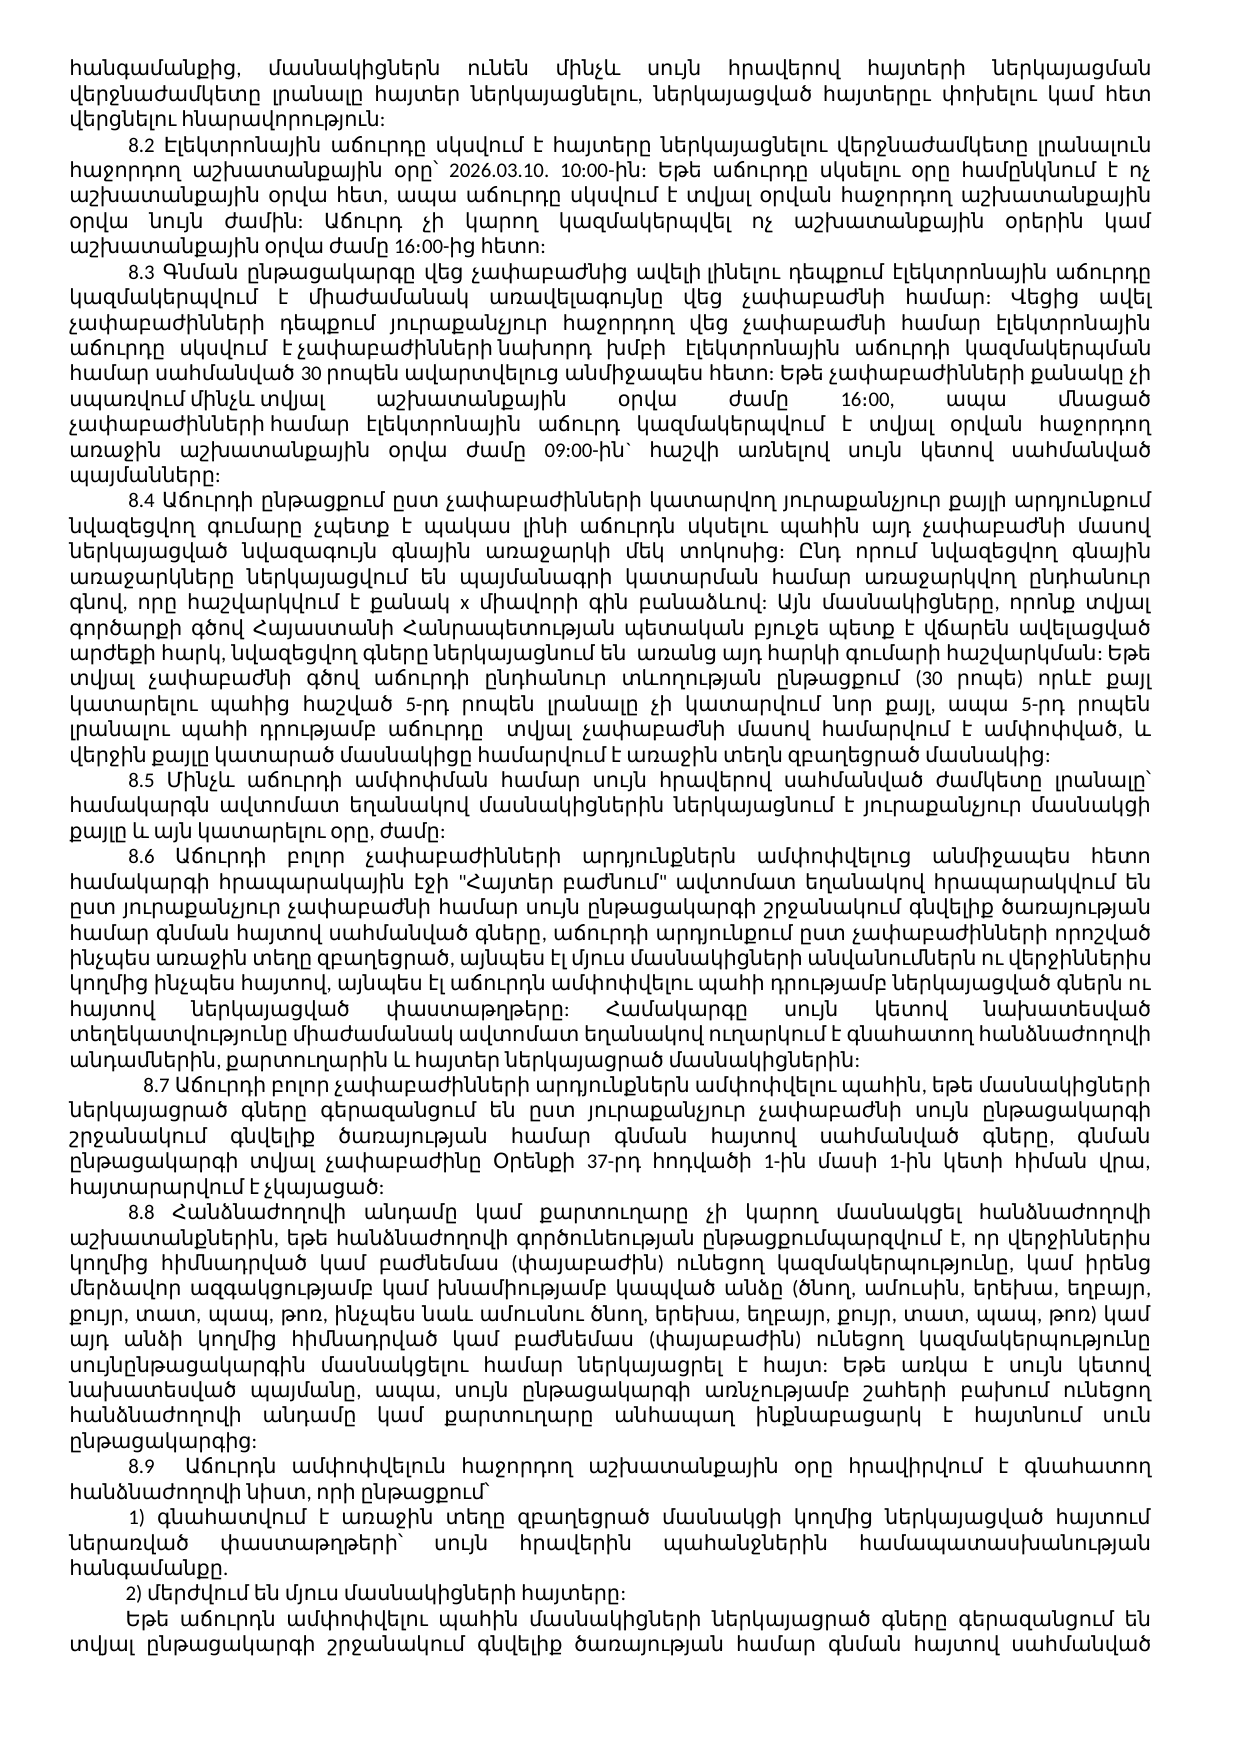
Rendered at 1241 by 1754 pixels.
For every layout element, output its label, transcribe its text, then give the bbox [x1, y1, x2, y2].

text 8.8 Հանձնաժողովի անդամը կամ քարտուղարը չի կարող մասնակցել հանձնաժողովի աշխատանքներին, եթե հանձնաժողովի գործունեության ընթացքումպարզվում է, որ վերջիններիս կողմից հիմնադրված կամ բաժնեմաս (փայաբաժին) ունեցող կազմակերպությունը, կամ իրենց մերձավոր ազգակցությամբ կամ խնամիությամբ կապված անձը (ծնող, ամուսին, երեխա, եղբայր, քույր, տատ, պապ, թոռ, ինչպես նաև ամուսնու ծնող, երեխա, եղբայր, քույր, տատ, պապ, թոռ) կամ այդ անձի կողմից հիմնադրված կամ բաժնեմաս (փայաբաժին) ունեցող կազմակերպությունը սույնընթացակարգին մասնակցելու համար ներկայացրել է հայտ: Եթե առկա է սույն կետով նախատեսված պայմանը, ապա, սույն ընթացակարգի առնչությամբ շահերի բախում ունեցող հանձնաժողովի անդամը կամ քարտուղարը անհապաղ ինքնաբացարկ է հայտնում սուն ընթացակարգից: [69, 1199, 1152, 1453]
text 8.4 Աճուրդի ընթացքում ըստ չափաբաժինների կատարվող յուրաքանչյուր քայլի արդյունքում նվազեցվող գումարը չպետք է պակաս լինի աճուրդն սկսելու պահին այդ չափաբաժնի մասով ներկայացված նվազագույն գնային առաջարկի մեկ տոկոսից: Ընդ որում նվազեցվող գնային առաջարկները ներկայացվում են պայմանագրի կատարման համար առաջարկվող ընդհանուր գնով, որը հաշվարկվում է քանակ x միավորի գին բանաձևով: Այն մասնակիցները, որոնք տվյալ գործարքի գծով Հայաստանի Հանրապետության պետական բյուջե պետք է վճարեն ավելացված արժեքի հարկ, նվազեցվող գները ներկայացնում են առանց այդ հարկի գումարի հաշվարկման: Եթե տվյալ չափաբաժնի գծով աճուրդի ընդհանուր տևողության ընթացքում (30 րոպե) որևէ քայլ կատարելու պահից հաշված 5-րդ րոպեն լրանալը չի կատարվում նոր քայլ, ապա 5-րդ րոպեն լրանալու պահի դրությամբ աճուրդը տվյալ չափաբաժնի մասով համարվում է ամփոփված, և վերջին քայլը կատարած մասնակիցը համարվում է առաջին տեղն զբաղեցրած մասնակից: [69, 488, 1152, 767]
text 8.5 Մինչև աճուրդի ամփոփման համար սույն հրավերով սահմանված ժամկետը լրանալը՝ համակարգն ավտոմատ եղանակով մասնակիցներին ներկայացնում է յուրաքանչյուր մասնակցի քայլը և այն կատարելու օրը, ժամը: [69, 767, 1152, 843]
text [69, 1606, 1152, 1657]
text 2) մերժվում են մյուս մասնակիցների հայտերը: [69, 1581, 1152, 1606]
text 8.3 Գնման ընթացակարգը վեց չափաբաժնից ավելի լինելու դեպքում էլեկտրոնային աճուրդը կազմակերպվում է միաժամանակ առավելագույնը վեց չափաբաժնի համար: Վեցից ավել չափաբաժինների դեպքում յուրաքանչյուր հաջորդող վեց չափաբաժնի համար էլեկտրոնային աճուրդը սկսվում է չափաբաժինների նախորդ խմբի էլեկտրոնային աճուրդի կազմակերպման համար սահմանված 30 րոպեն ավարտվելուց անմիջապես հետո: Եթե չափաբաժինների քանակը չի սպառվում մինչև տվյալ աշխատանքային օրվա ժամը 16։00, ապա մնացած չափաբաժինների համար էլեկտրոնային աճուրդ կազմակերպվում է տվյալ օրվան հաջորդող առաջին աշխատանքային օրվա ժամը 09:00-ին` հաշվի առնելով սույն կետով սահմանված պայմանները: [69, 259, 1152, 488]
text 8.6 Աճուրդի բոլոր չափաբաժինների արդյունքներն ամփոփվելուց անմիջապես հետո համակարգի հրապարակային էջի "Հայտեր բաժնում" ավտոմատ եղանակով հրապարակվում են ըստ յուրաքանչյուր չափաբաժնի համար սույն ընթացակարգի շրջանակում գնվելիք ծառայության համար գնման հայտով սահմանված գները, աճուրդի արդյունքում ըստ չափաբաժինների որոշված ինչպես առաջին տեղը զբաղեցրած, այնպես էլ մյուս մասնակիցների անվանումներն ու վերջիններիս կողմից ինչպես հայտով, այնպես էլ աճուրդն ամփոփվելու պահի դրությամբ ներկայացված գներն ու հայտով ներկայացված փաստաթղթերը: Համակարգը սույն կետով նախատեսված տեղեկատվությունը միաժամանակ ավտոմատ եղանակով ուղարկում է գնահատող հանձնաժողովի անդամներին, քարտուղարին և հայտեր ներկայացրած մասնակիցներին: [69, 843, 1152, 1072]
text 8.7 Աճուրդի բոլոր չափաբաժինների արդյունքներն ամփոփվելու պահին, եթե մասնակիցների ներկայացրած գները գերազանցում են ըստ յուրաքանչյուր չափաբաժնի սույն ընթացակարգի շրջանակում գնվելիք ծառայության համար գնման հայտով սահմանված գները, գնման ընթացակարգի տվյալ չափաբաժինը Օրենքի 37-րդ հոդվածի 1-ին մասի 1-ին կետի հիման վրա, հայտարարվում է չկայացած: [69, 1072, 1152, 1199]
text 8.2 Էլեկտրոնային աճուրդը սկսվում է հայտերը ներկայացնելու վերջնաժամկետը լրանալուն հաջորդող աշխատանքային օրը՝ 2026.03.10. 10:00 -ին: Եթե աճուրդը սկսելու օրը համընկնում է ոչ աշխատանքային օրվա հետ, ապա աճուրդը սկսվում է տվյալ օրվան հաջորդող աշխատանքային օրվա նույն ժամին: Աճուրդ չի կարող կազմակերպվել ոչ աշխատանքային օրերին կամ աշխատանքային օրվա ժամը 16։00-ից հետո: [69, 132, 1152, 259]
text 8.9 Աճուրդն ամփոփվելուն հաջորդող աշխատանքային օրը հրավիրվում է գնահատող հանձնաժողովի նիստ, որի ընթացքում՝ [69, 1453, 1152, 1504]
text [69, 56, 1152, 132]
text 1) գնահատվում է առաջին տեղը զբաղեցրած մասնակցի կողմից ներկայացված հայտում ներառված փաստաթղթերի՝ սույն հրավերին պահանջներին համապատասխանության հանգամանքը. [69, 1504, 1152, 1581]
